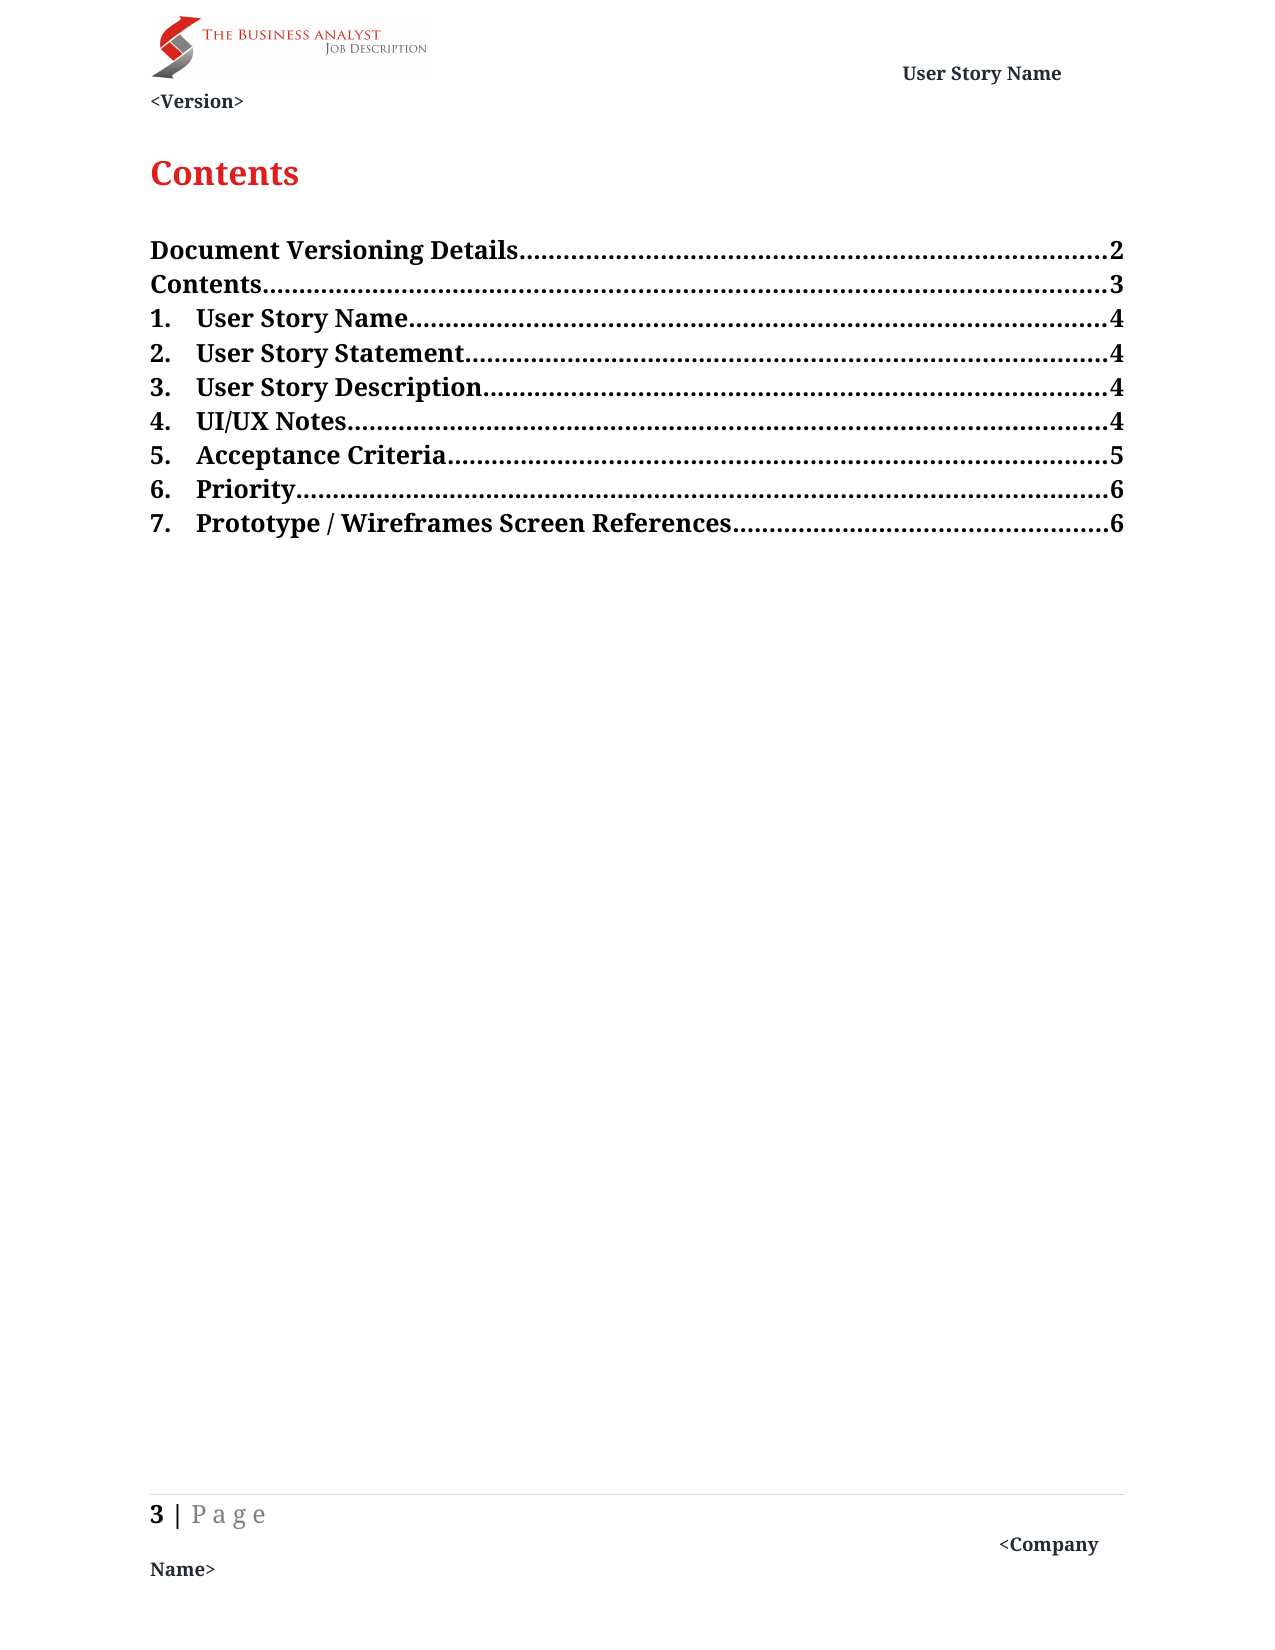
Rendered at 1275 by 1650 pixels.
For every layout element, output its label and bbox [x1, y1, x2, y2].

picture [150, 15, 429, 81]
